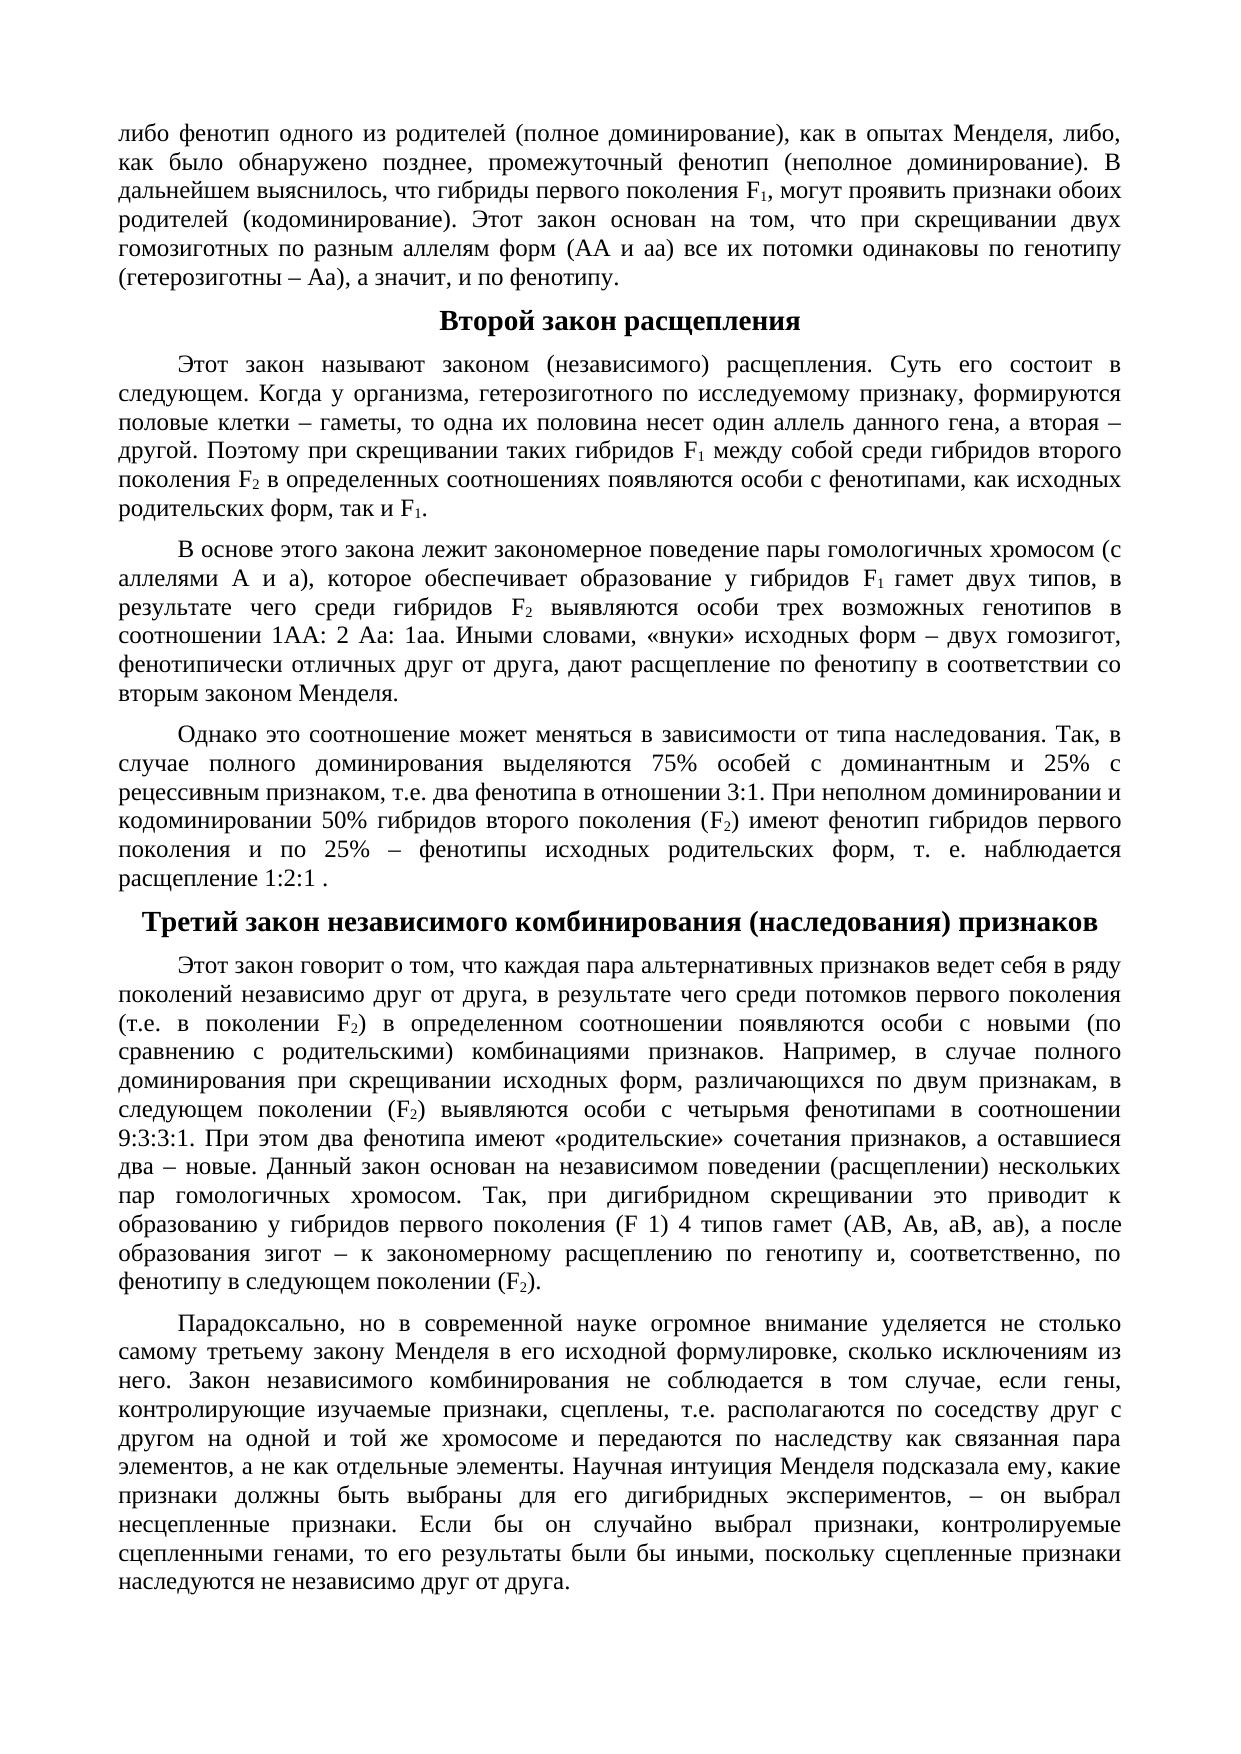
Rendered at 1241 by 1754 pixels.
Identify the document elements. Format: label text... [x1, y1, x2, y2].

text Третий закон независимого комбинирования (наследования) признаков [118, 904, 1122, 938]
text В основе этого закона лежит закономерное поведение пары гомологичных хромосом (с аллелями А и а), которое обеспечивает образование у гибридов F1 гамет двух типов, в результате чего среди гибридов F2 выявляются особи трех возможных генотипов в соотношении 1АА: 2 Аа: 1аа. Иными словами, «внуки» исходных форм – двух гомозигот, фенотипически отличных друг от друга, дают расщепление по фенотипу в соответствии со вторым законом Менделя. [118, 534, 1122, 707]
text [118, 118, 1122, 291]
text Парадоксально, но в современной науке огромное внимание уделяется не столько самому третьему закону Менделя в его исходной формулировке, сколько исключениям из него. Закон независимого комбинирования не соблюдается в том случае, если гены, контролирующие изучаемые признаки, сцеплены, т.е. располагаются по соседству друг с другом на одной и той же хромосоме и передаются по наследству как связанная пара элементов, а не как отдельные элементы. Научная интуиция Менделя подсказала ему, какие признаки должны быть выбраны для его дигибридных экспериментов, – он выбрал несцепленные признаки. Если бы он случайно выбрал признаки, контролируемые сцепленными генами, то его результаты были бы иными, поскольку сцепленные признаки наследуются не независимо друг от друга. [118, 1308, 1122, 1595]
text Второй закон расщепления [118, 303, 1122, 337]
text Этот закон говорит о том, что каждая пара альтернативных признаков ведет себя в ряду поколений независимо друг от друга, в результате чего среди потомков первого поколения (т.е. в поколении F2) в определенном соотношении появляются особи с новыми (по сравнению с родительскими) комбинациями признаков. Например, в случае полного доминирования при скрещивании исходных форм, различающихся по двум признакам, в следующем поколении (F2) выявляются особи с четырьмя фенотипами в соотношении 9:3:3:1. При этом два фенотипа имеют «родительские» сочетания признаков, а оставшиеся два – новые. Данный закон основан на независимом поведении (расщеплении) нескольких пар гомологичных хромосом. Так, при дигибридном скрещивании это приводит к образованию у гибридов первого поколения (F 1) 4 типов гамет (АВ, Ав, аВ, ав), а после образования зигот – к закономерному расщеплению по генотипу и, соответственно, по фенотипу в следующем поколении (F2). [118, 950, 1122, 1295]
text Этот закон называют законом (независимого) расщепления. Суть его состоит в следующем. Когда у организма, гетерозиготного по исследуемому признаку, формируются половые клетки – гаметы, то одна их половина несет один аллель данного гена, а вторая – другой. Поэтому при скрещивании таких гибридов F1 между собой среди гибридов второго поколения F2 в определенных соотношениях появляются особи с фенотипами, как исходных родительских форм, так и F1. [118, 349, 1122, 522]
text Однако это соотношение может меняться в зависимости от типа наследования. Так, в случае полного доминирования выделяются 75% особей с доминантным и 25% с рецессивным признаком, т.е. два фенотипа в отношении 3:1. При неполном доминировании и кодоминировании 50% гибридов второго поколения (F2) имеют фенотип гибридов первого поколения и по 25% – фенотипы исходных родительских форм, т. е. наблюдается расщепление 1:2:1 . [118, 719, 1122, 892]
